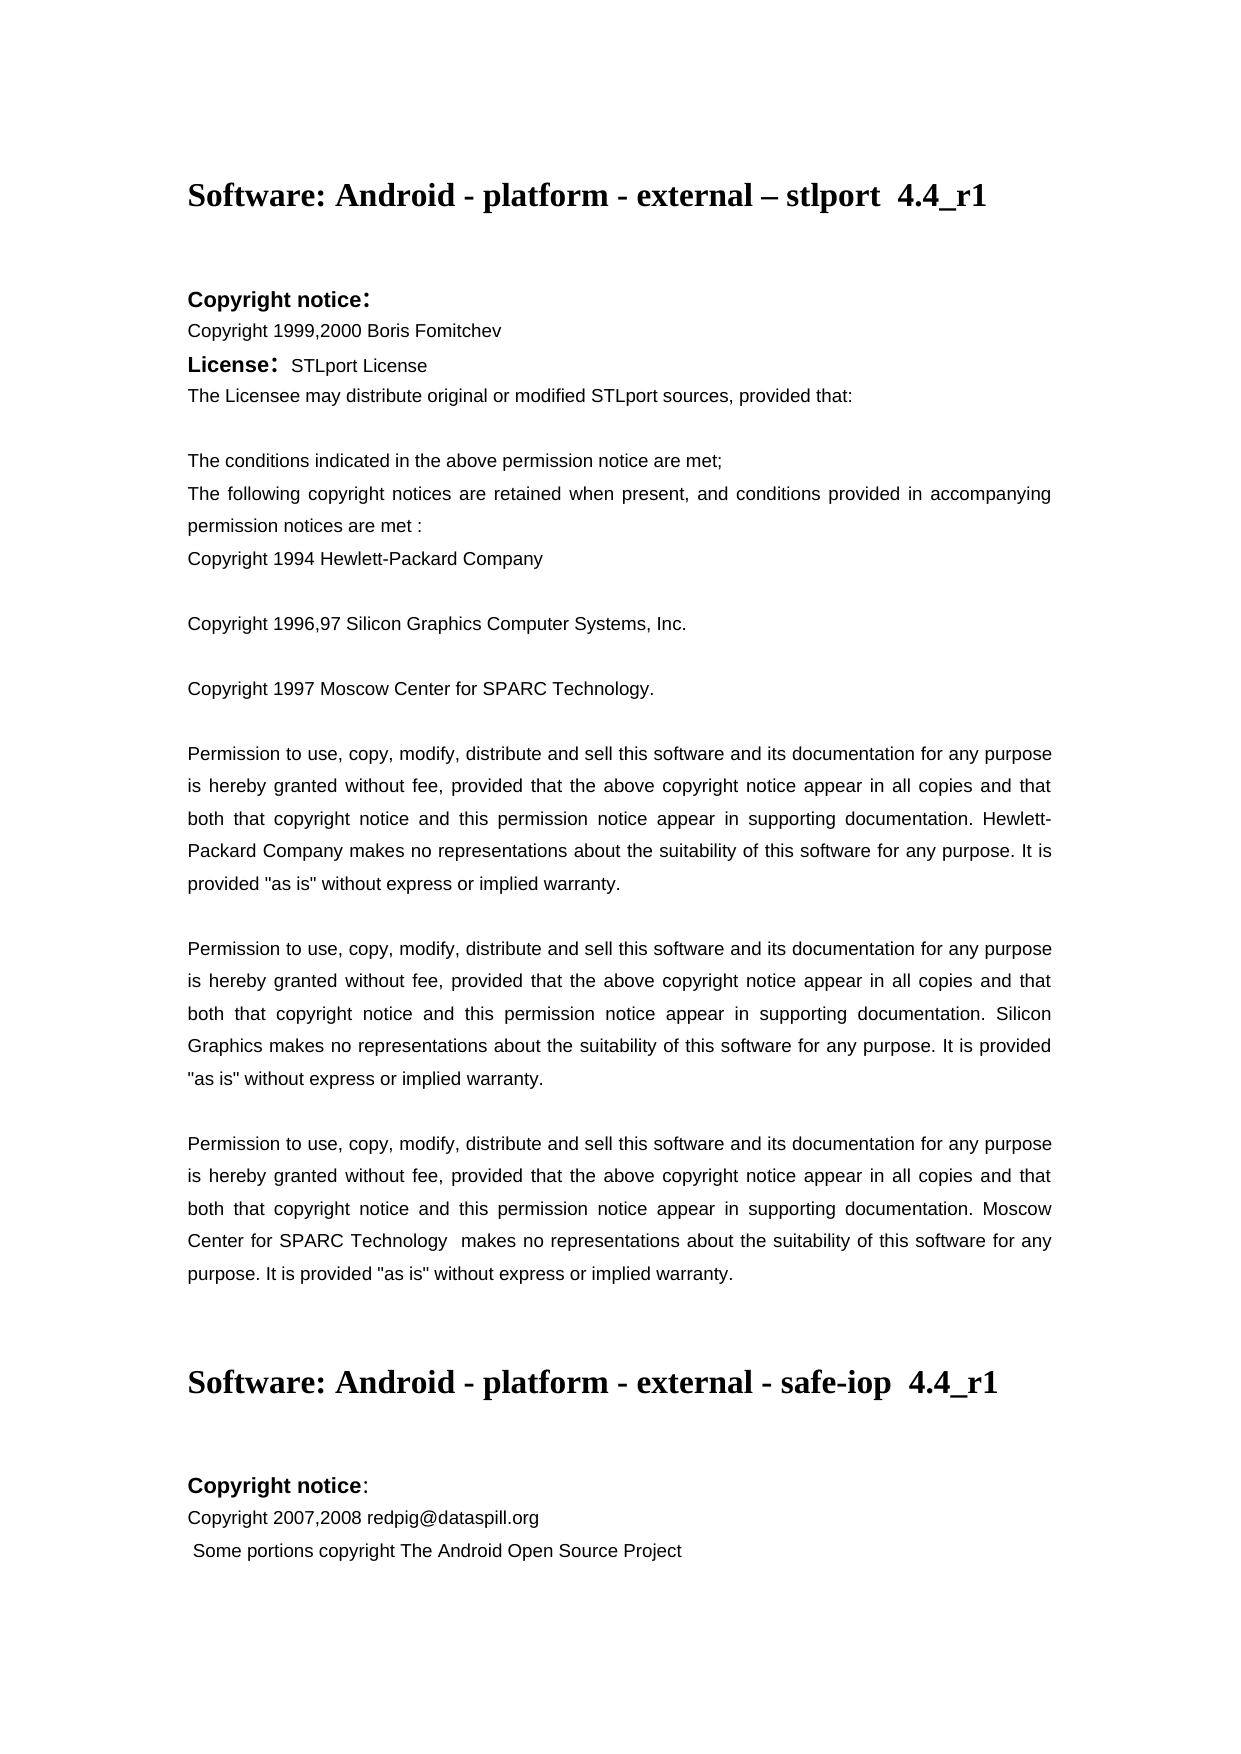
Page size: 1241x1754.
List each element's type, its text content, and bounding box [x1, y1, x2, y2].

text Copyright 1994 Hewlett-Packard Company [187, 542, 1053, 574]
text Copyright notice： [187, 1469, 1053, 1502]
text The conditions indicated in the above permission notice are met; [187, 444, 1053, 477]
subtitle Software: Android - platform - external - safe-iop 4.4_r1 [187, 1349, 1053, 1414]
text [187, 1534, 1053, 1567]
text Copyright 1997 Moscow Center for SPARC Technology. [187, 672, 1053, 704]
text Permission to use, copy, modify, distribute and sell this software and its documentation for any purpose is hereby granted without fee, provided that the above copyright notice appear in all copies and that both that copyright notice and this permission notice appear in supporting documentation. Moscow Center for SPARC Technology makes no representations about the suitability of this software for any purpose. It is provided "as is" without express or implied warranty. [187, 1127, 1053, 1289]
text The Licensee may distribute original or modified STLport sources, provided that: [187, 379, 1053, 412]
text Copyright 1999,2000 Boris Fomitchev [187, 314, 1053, 347]
text The following copyright notices are retained when present, and conditions provided in accompanying permission notices are met : [187, 477, 1053, 542]
text Copyright notice： [187, 282, 1053, 314]
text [187, 1502, 1053, 1534]
text Permission to use, copy, modify, distribute and sell this software and its documentation for any purpose is hereby granted without fee, provided that the above copyright notice appear in all copies and that both that copyright notice and this permission notice appear in supporting documentation. Hewlett-Packard Company makes no representations about the suitability of this software for any purpose. It is provided "as is" without express or implied warranty. [187, 737, 1053, 899]
text Permission to use, copy, modify, distribute and sell this software and its documentation for any purpose is hereby granted without fee, provided that the above copyright notice appear in all copies and that both that copyright notice and this permission notice appear in supporting documentation. Silicon Graphics makes no representations about the suitability of this software for any purpose. It is provided "as is" without express or implied warranty. [187, 932, 1053, 1094]
text Copyright 1996,97 Silicon Graphics Computer Systems, Inc. [187, 607, 1053, 639]
text License：STLport License [187, 347, 1053, 379]
subtitle Software: Android - platform - external – stlport 4.4_r1 [187, 162, 1053, 227]
